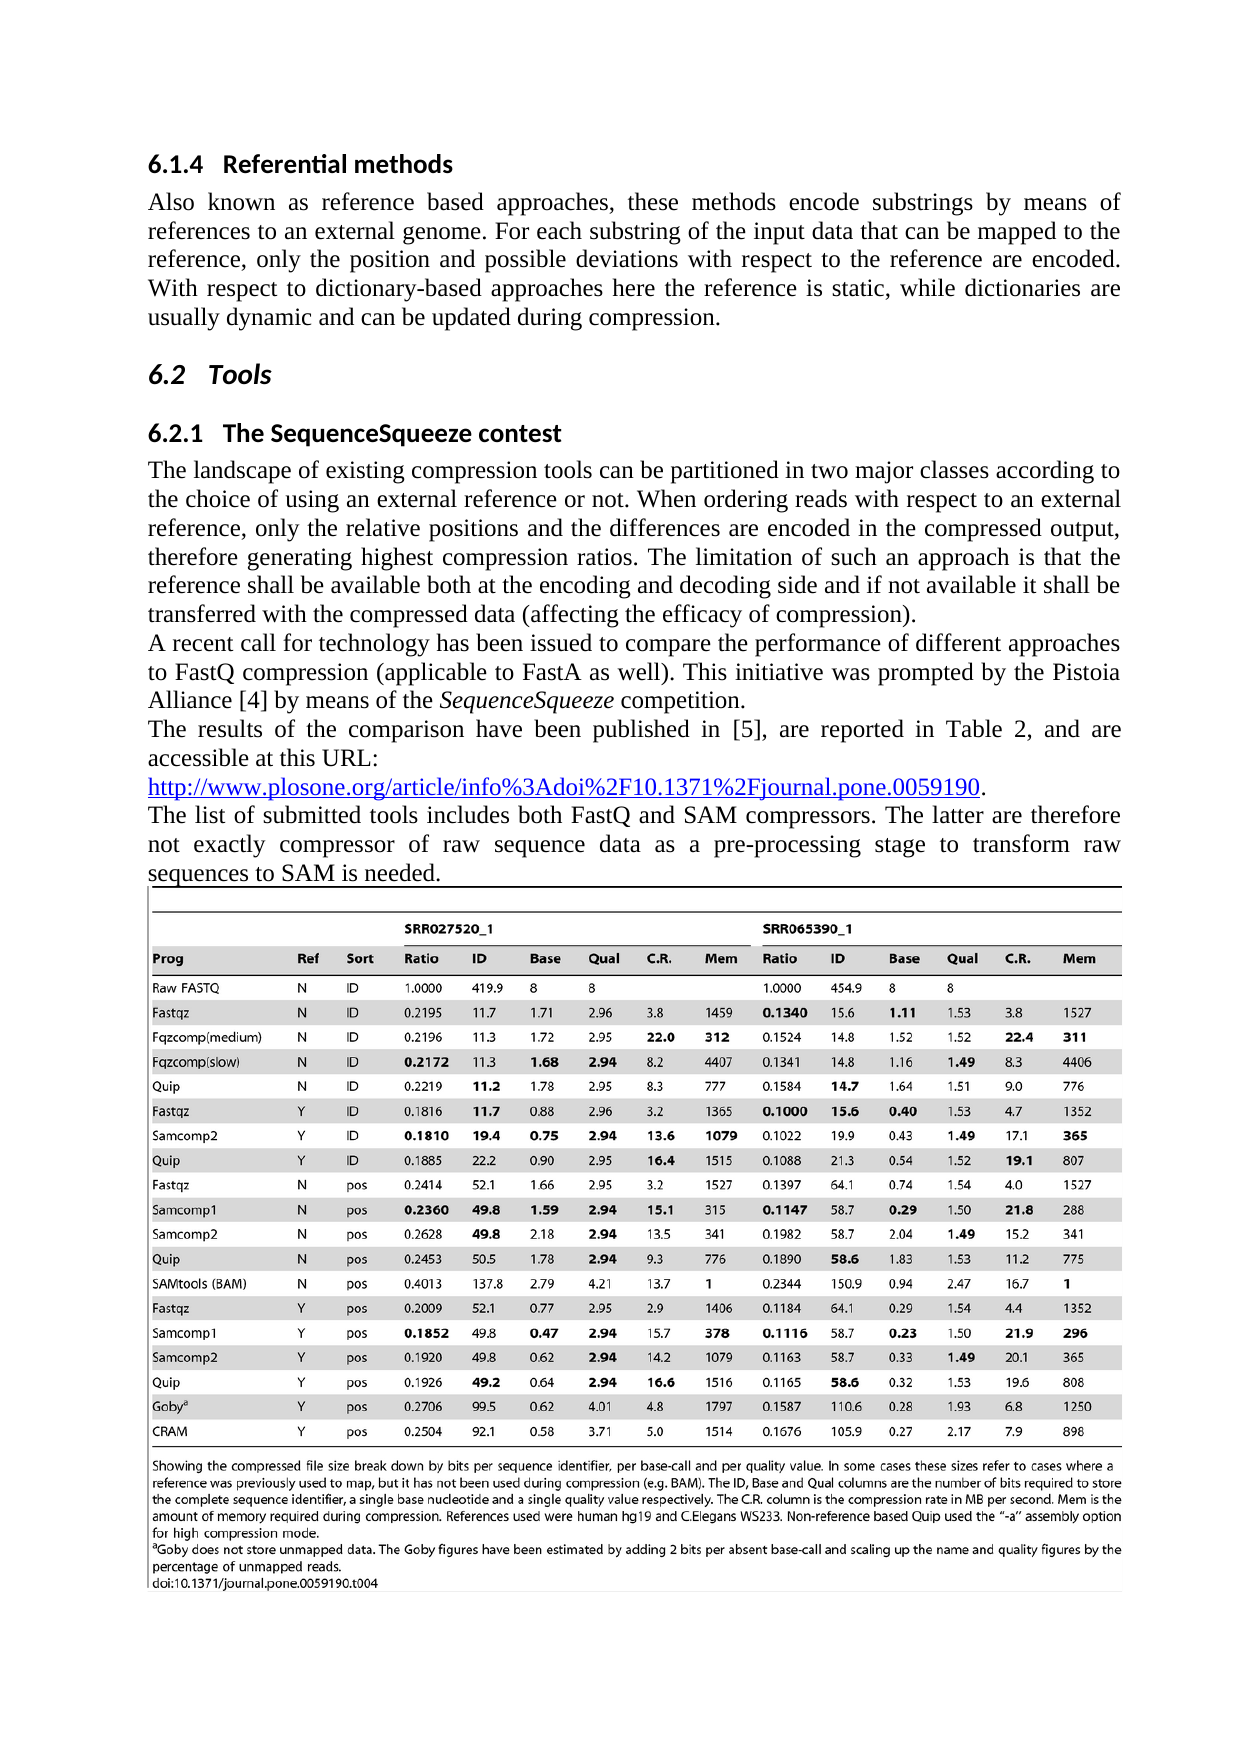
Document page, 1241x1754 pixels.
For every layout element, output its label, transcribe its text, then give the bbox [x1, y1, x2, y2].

text http://www.plosone.org/article/info%3Adoi%2F10.1371%2Fjournal.pone.0059190. [148, 772, 1122, 801]
picture [147, 886, 1123, 1592]
text The landscape of existing compression tools can be partitioned in two major classes according to the choice of using an external reference or not. When ordering reads with respect to an external reference, only the relative positions and the differences are encoded in the compressed output, therefore generating highest compression ratios. The limitation of such an approach is that the reference shall be available both at the encoding and decoding side and if not available it shall be transferred with the compressed data (affecting the efficacy of compression). [148, 456, 1122, 628]
subtitle Tools [148, 356, 1122, 391]
subtitle Referential methods [148, 148, 1122, 181]
subtitle The SequenceSqueeze contest [148, 416, 1122, 449]
text The results of the comparison have been published in , are reported in Table 2, and are accessible at this URL: [148, 714, 1122, 772]
text The list of submitted tools includes both FastQ and SAM compressors. The latter are therefore not exactly compressor of raw sequence data as a pre-processing stage to transform raw sequences to SAM is needed. [148, 801, 1122, 886]
text A recent call for technology has been issued to compare the performance of different approaches to FastQ compression (applicable to FastA as well). This initiative was prompted by the Pistoia Alliance by means of the SequenceSqueeze competition. [148, 628, 1122, 714]
text Also known as reference based approaches, these methods encode substrings by means of references to an external genome. For each substring of the input data that can be mapped to the reference, only the position and possible deviations with respect to the reference are encoded. With respect to dictionary-based approaches here the reference is static, while dictionaries are usually dynamic and can be updated during compression. [148, 187, 1122, 331]
